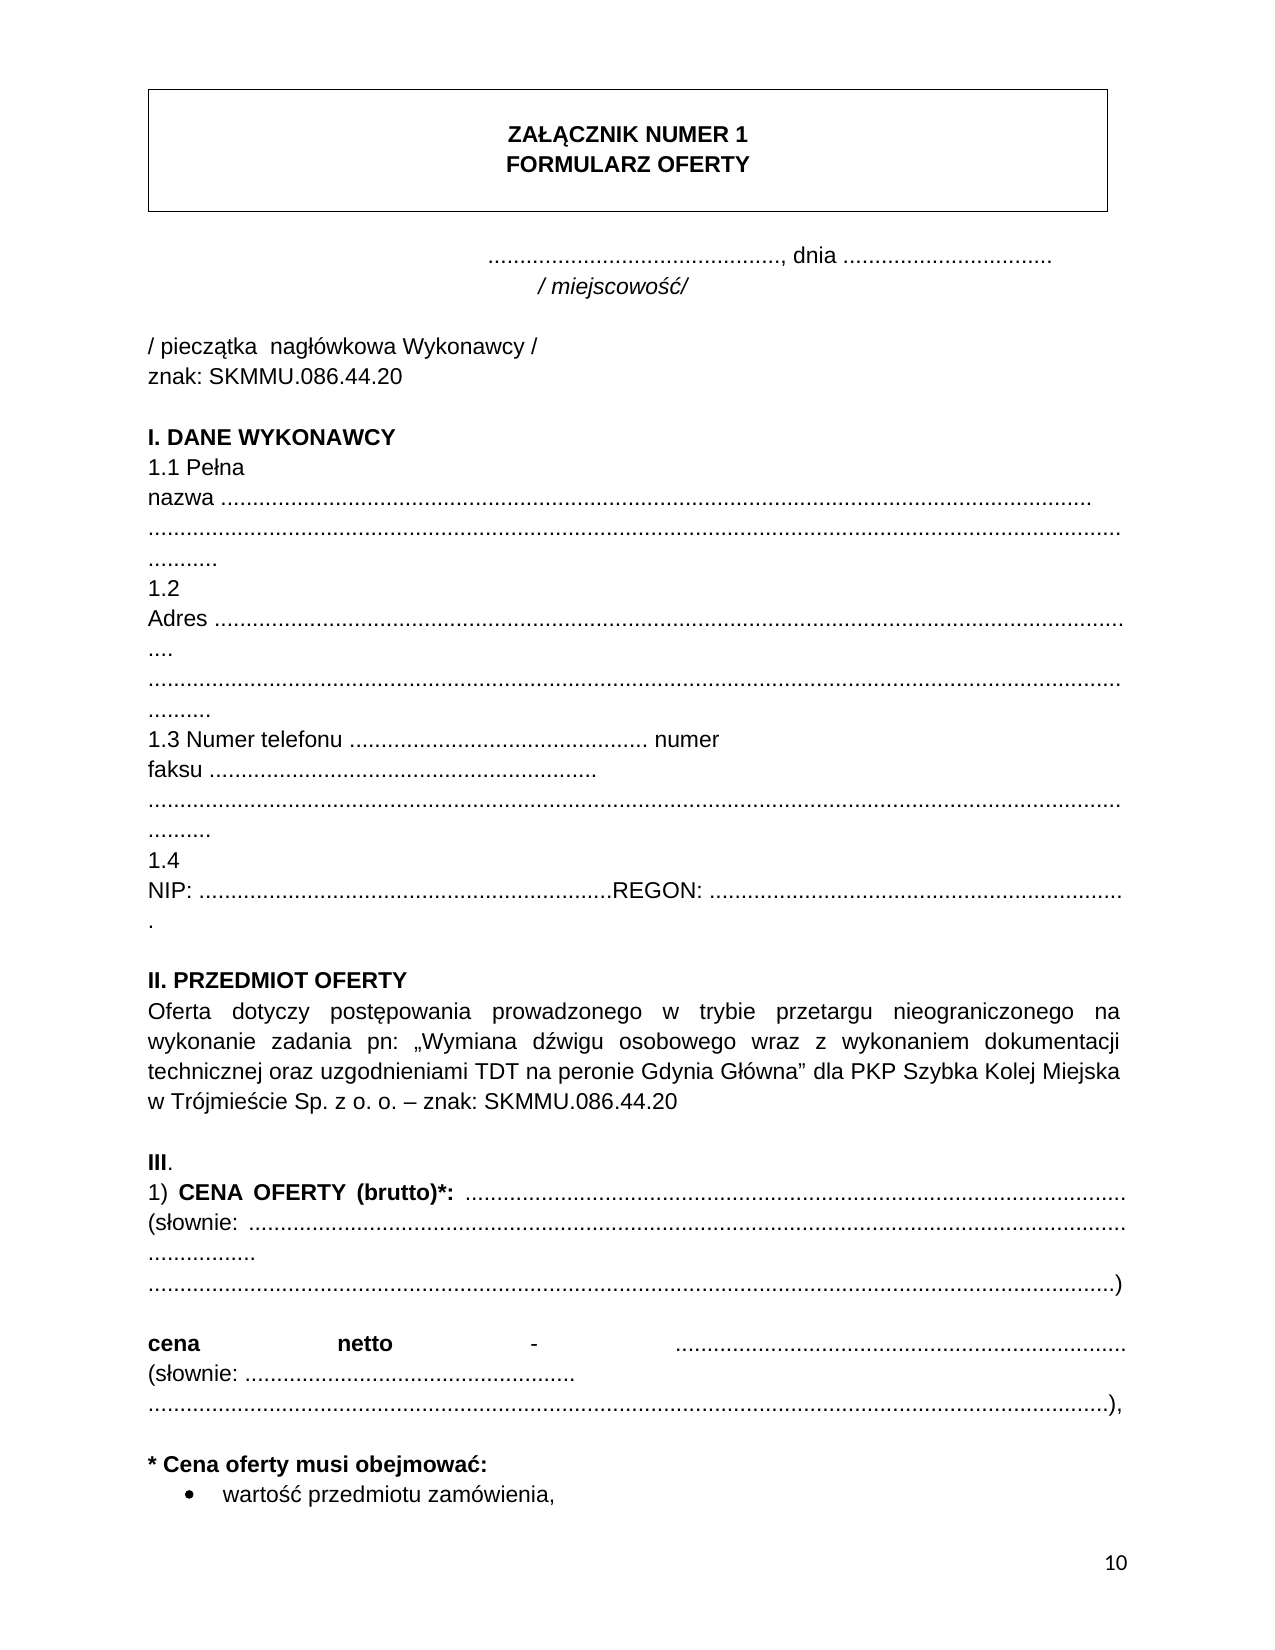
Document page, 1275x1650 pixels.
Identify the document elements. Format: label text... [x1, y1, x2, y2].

table_header ZAŁĄCZNIK NUMER 1 FORMULARZ OFERTY [149, 90, 1107, 211]
text * Cena oferty musi obejmować: [148, 1451, 1127, 1477]
text znak: SKMMU.086.44.20 [148, 363, 1127, 389]
text II. PRZEDMIOT OFERTY [148, 967, 1127, 994]
text / pieczątka nagłówkowa Wykonawcy / [148, 333, 1127, 359]
text ................................................................................................................................................................... [148, 786, 1127, 843]
text 1.2 Adres ................................................................................................................................................... [148, 575, 1127, 661]
text I. DANE WYKONAWCY [148, 424, 1127, 450]
text / miejscowość/ [148, 273, 1127, 299]
text 1) CENA OFERTY (brutto)*: ........................................................................................................ (słownie: ........................................................................................................................................................... [148, 1179, 1127, 1266]
text ................................................................................................................................................................... [148, 665, 1127, 722]
text .......................................................................................................................................................), [148, 1390, 1127, 1417]
text cena netto - ....................................................................... (słownie: .................................................... [148, 1330, 1127, 1386]
text .............................................., dnia ................................. [148, 242, 1127, 269]
text 1.3 Numer telefonu ............................................... numer faksu ............................................................. [148, 726, 1127, 782]
text .................................................................................................................................................................... [148, 514, 1127, 571]
text Oferta dotyczy postępowania prowadzonego w trybie przetargu nieograniczonego na wykonanie zadania pn: „Wymiana dźwigu osobowego wraz z wykonaniem dokumentacji technicznej oraz uzgodnieniami TDT na peronie Gdynia Główna” dla PKP Szybka Kolej Miejska w Trójmieście Sp. z o. o. – znak: SKMMU.086.44.20 [148, 998, 1120, 1114]
text III. [148, 1149, 1127, 1175]
list wartość przedmiotu zamówienia, [185, 1481, 1127, 1507]
text 1.1 Pełna nazwa ......................................................................................................................................... [148, 454, 1127, 510]
text 1.4 NIP: .................................................................REGON: .................................................................. [148, 847, 1127, 933]
text ........................................................................................................................................................) [148, 1269, 1127, 1296]
